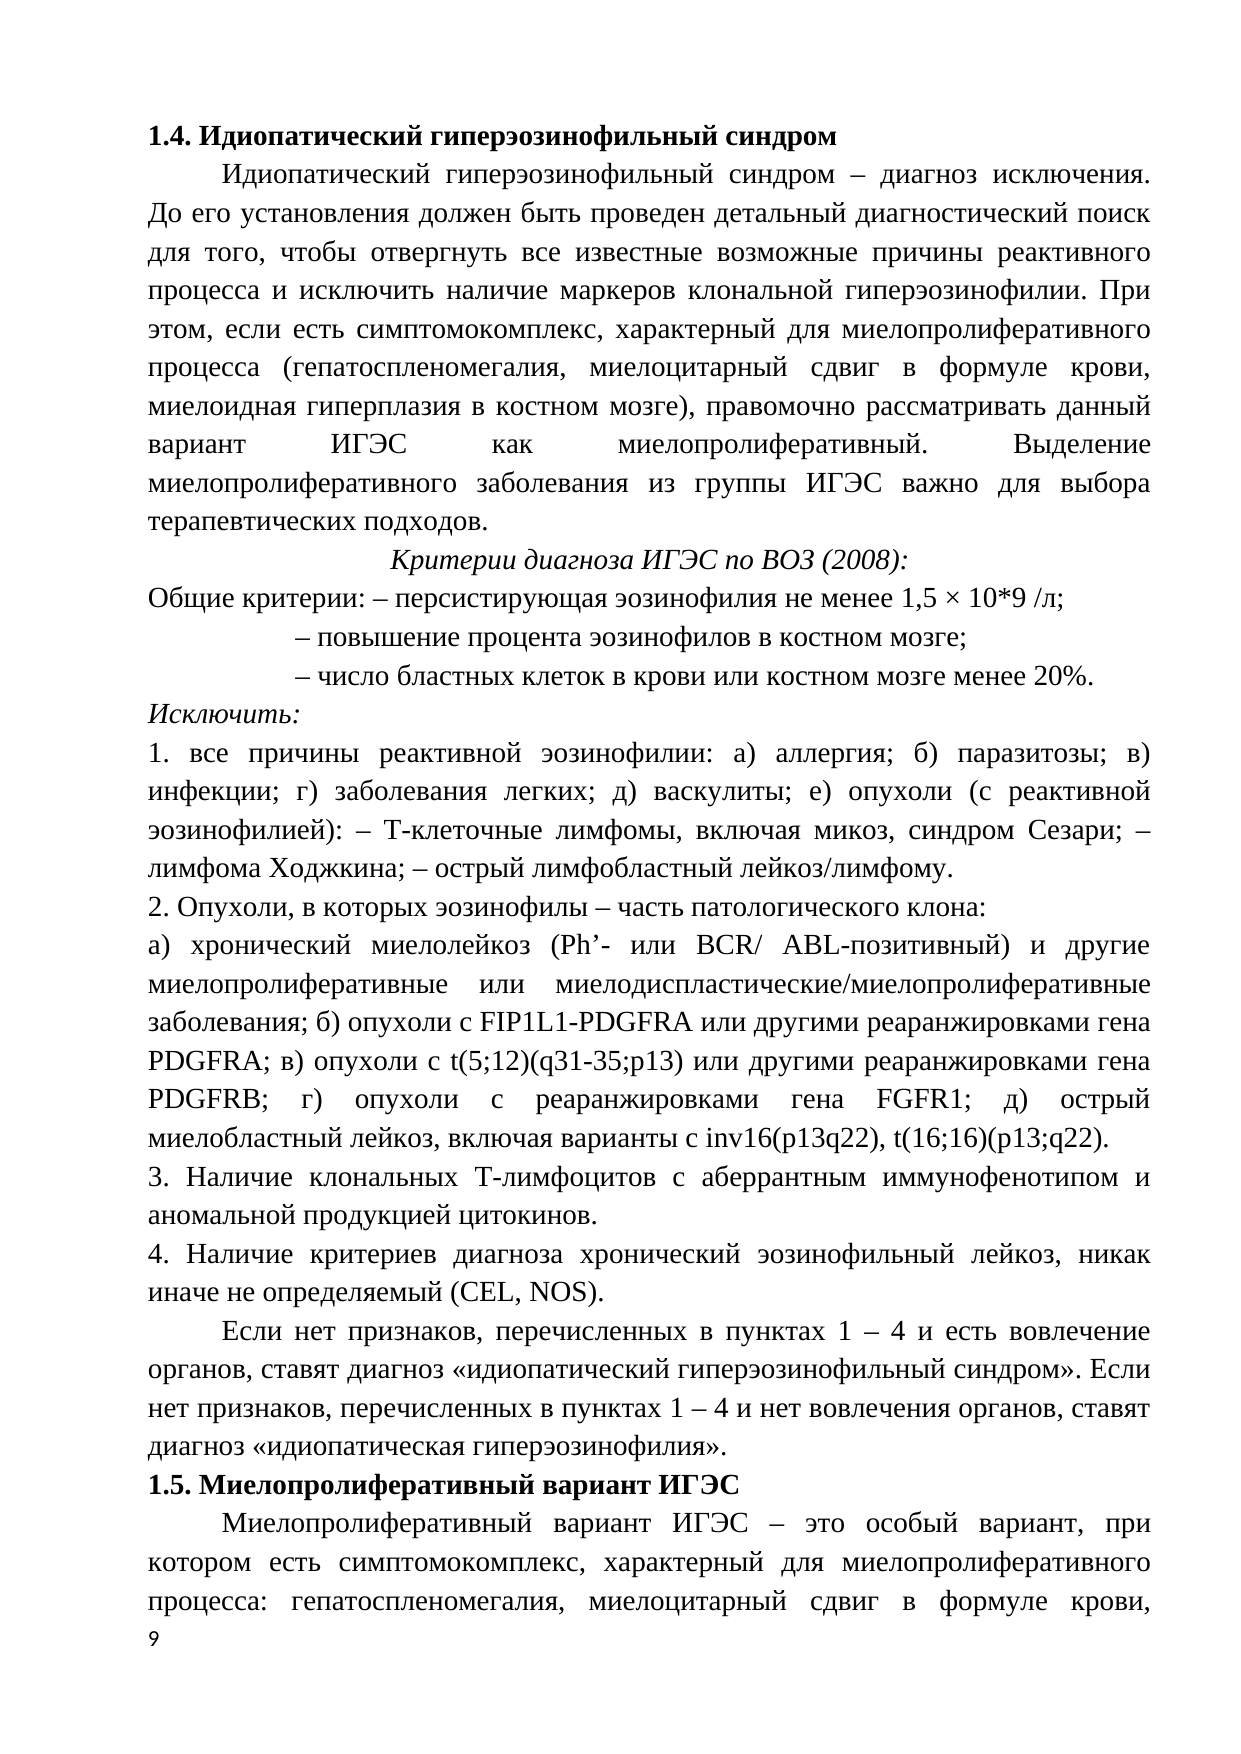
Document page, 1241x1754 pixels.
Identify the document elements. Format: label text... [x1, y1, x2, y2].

text Общие критерии: – персистирующая эозинофилия не менее 1,5 × 10*9 /л; [148, 581, 1152, 614]
text 2. Опухоли, в которых эозинофилы – часть патологического клона: [148, 889, 1152, 922]
text – число бластных клеток в крови или костном мозге менее 20%. [295, 658, 1152, 691]
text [148, 1506, 1152, 1616]
text Идиопатический гиперэозинофильный синдром – диагноз исключения. До его установления должен быть проведен детальный диагностический поиск для того, чтобы отвергнуть все известные возможные причины реактивного процесса и исключить наличие маркеров клональной гиперэозинофилии. При этом, если есть симптомокомплекс, характерный для миелопролиферативного процесса (гепатоспленомегалия, миелоцитарный сдвиг в формуле крови, миелоидная гиперплазия в костном мозге), правомочно рассматривать данный вариант ИГЭС как миелопролиферативный. Выделение миелопролиферативного заболевания из группы ИГЭС важно для выбора терапевтических подходов. [148, 157, 1152, 537]
text Если нет признаков, перечисленных в пунктах 1 – 4 и есть вовлечение органов, ставят диагноз «идиопатический гиперэозинофильный синдром». Если нет признаков, перечисленных в пунктах 1 – 4 и нет вовлечения органов, ставят диагноз «идиопатическая гиперэозинофилия». [148, 1313, 1152, 1462]
text 1.5. Миелопролиферативный вариант ИГЭС [148, 1467, 1152, 1501]
text 4. Наличие критериев диагноза хронический эозинофильный лейкоз, никак иначе не определяемый (CEL, NOS). [148, 1236, 1152, 1308]
text Исключить: [148, 696, 1152, 730]
text 1.4. Идиопатический гиперэозинофильный синдром [148, 118, 1152, 152]
text – повышение процента эозинофилов в костном мозге; [221, 619, 1152, 653]
text а) хронический миелолейкоз (Ph’- или BCR/ ABL-позитивный) и другие миелопролиферативные или миелодиспластические/миелопролиферативные заболевания; б) опухоли с FIP1L1-PDGFRA или другими реаранжировками гена PDGFRA; в) опухоли с t(5;12)(q31-35;p13) или другими реаранжировками гена PDGFRB; г) опухоли с реаранжировками гена FGFR1; д) острый миелобластный лейкоз, включая варианты с inv16(p13q22), t(16;16)(p13;q22). [148, 927, 1152, 1154]
text 1. все причины реактивной эозинофилии: а) аллергия; б) паразитозы; в) инфекции; г) заболевания легких; д) васкулиты; е) опухоли (с реактивной эозинофилией): – Т-клеточные лимфомы, включая микоз, синдром Сезари; – лимфома Ходжкина; – острый лимфобластный лейкоз/лимфому. [148, 735, 1152, 884]
text Критерии диагноза ИГЭС по ВОЗ (2008): [148, 542, 1152, 576]
text 3. Наличие клональных Т-лимфоцитов с аберрантным иммунофенотипом и аномальной продукцией цитокинов. [148, 1159, 1152, 1231]
